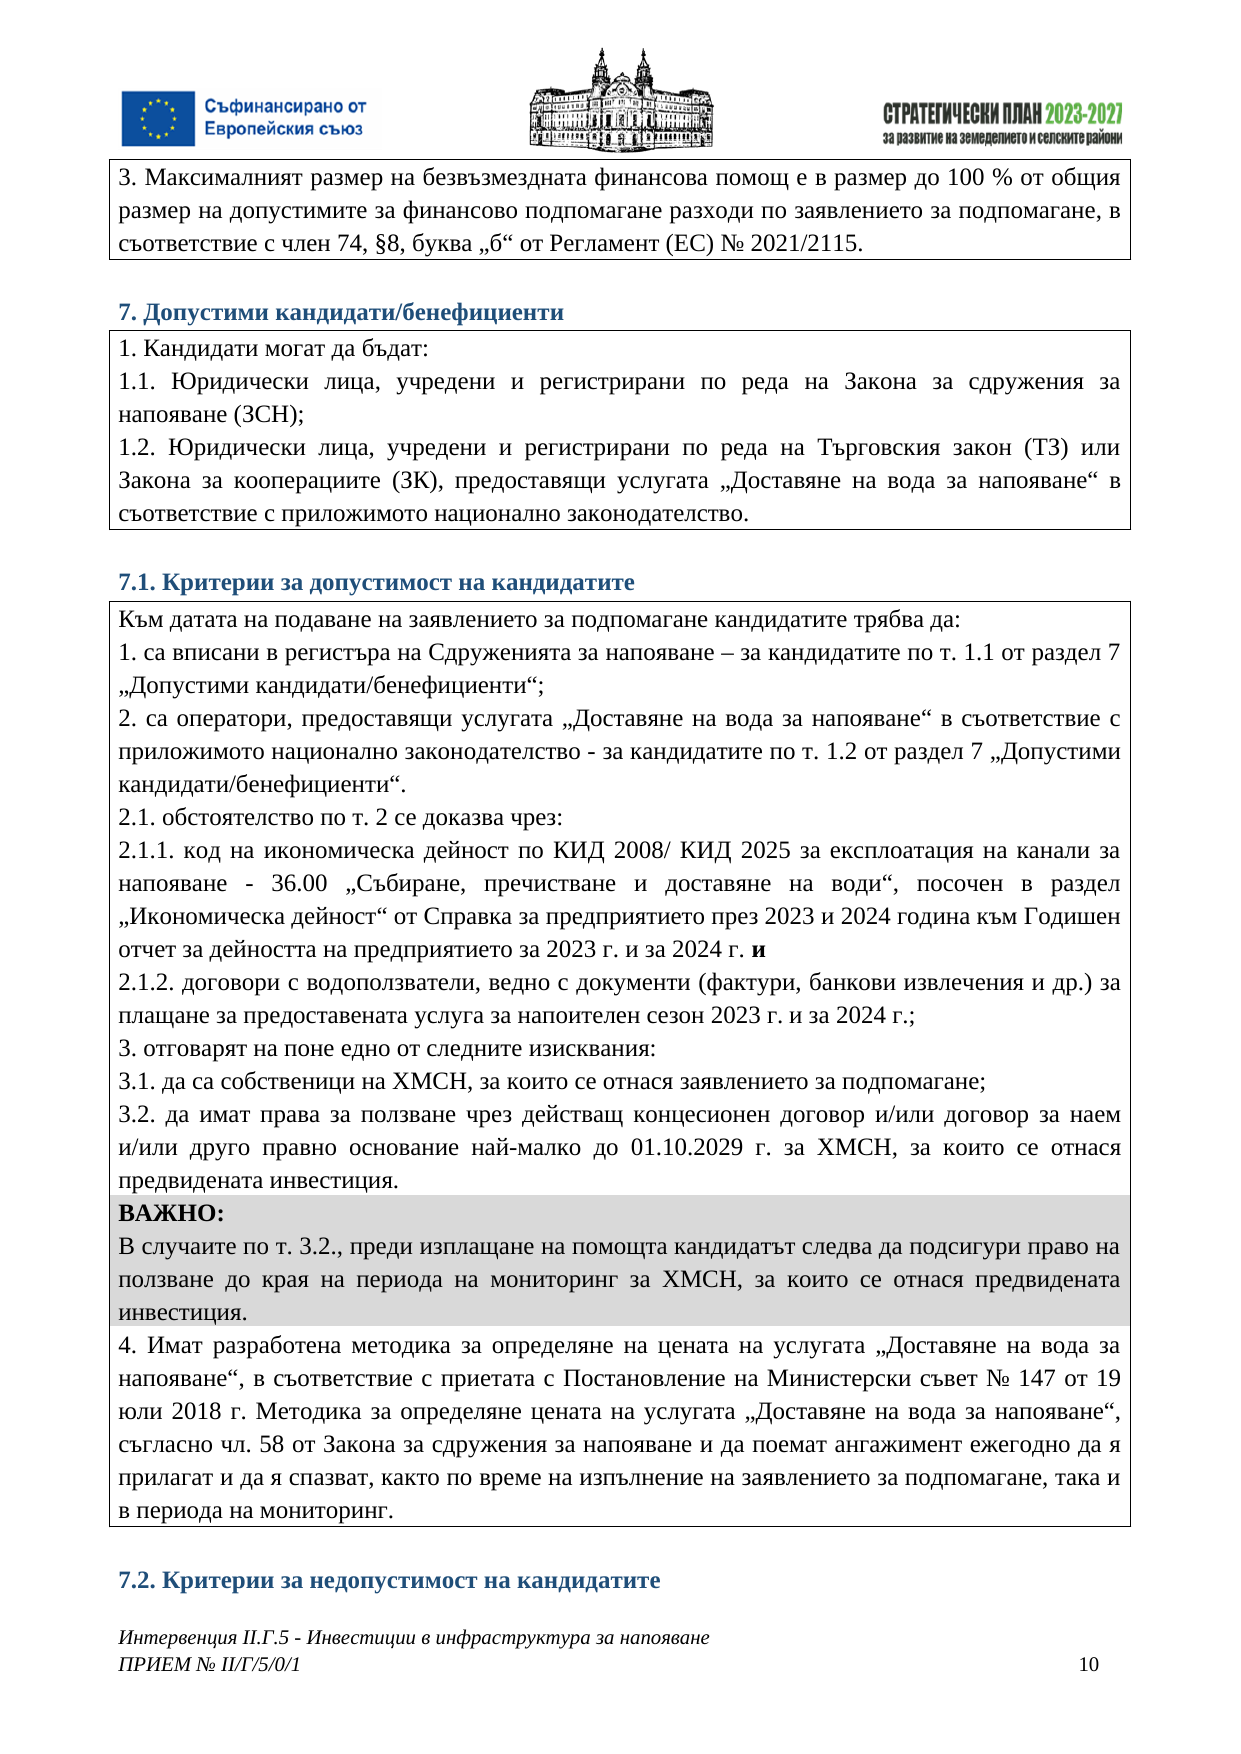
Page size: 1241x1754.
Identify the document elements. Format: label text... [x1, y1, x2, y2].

text ВАЖНО: [110, 1195, 1130, 1227]
text 1. са вписани в регистъра на Сдруженията за напояване – за кандидатите по т. 1.1 от раздел 7 „Допустими кандидати/бенефициенти“; [110, 633, 1130, 698]
text 3. отговарят на поне едно от следните изисквания: [110, 1030, 1130, 1062]
text Към датата на подаване на заявлението за подпомагане кандидатите трябва да: [110, 602, 1130, 632]
picture [118, 44, 1123, 159]
text 7.2. Критерии за недопустимост на кандидатите [118, 1565, 1122, 1593]
text 2.1.2. договори с водоползватели, ведно с документи (фактури, банкови извлечения и др.) за плащане за предоставената услуга за напоителен сезон 2023 г. и за 2024 г.; [110, 964, 1130, 1029]
text 2.1.1. код на икономическа дейност по КИД 2008/ КИД 2025 за експлоатация на канали за напояване - 36.00 „Събиране, пречистване и доставяне на води“, посочен в раздел „Икономическа дейност“ от Справка за предприятието през 2023 и 2024 година към Годишен отчет за дейността на предприятието за 2023 г. и за 2024 г. и [110, 832, 1130, 963]
text 2. са оператори, предоставящи услугата „Доставяне на вода за напояване“ в съответствие с приложимото национално законодателство - за кандидатите по т. 1.2 от раздел 7 „Допустими кандидати/бенефициенти“. [110, 699, 1130, 797]
text В случаите по т. 3.2., преди изплащане на помощта кандидатът следва да подсигури право на ползване до края на периода на мониторинг за ХМСН, за които се отнася предвидената инвестиция. [110, 1228, 1130, 1326]
text 3.2. да имат права за ползване чрез действащ концесионен договор и/или договор за наем и/или друго правно основание най-малко до 01.10.2029 г. за ХМСН, за които се отнася предвидената инвестиция. [110, 1096, 1130, 1194]
text 4. Имат разработена методика за определяне на цената на услугата „Доставяне на вода за напояване“, в съответствие с приетата с Постановление на Министерски съвет № 147 от 19 юли 2018 г. Методика за определяне цената на услугата „Доставяне на вода за напояване“, съгласно чл. 58 от Закона за сдружения за напояване и да поемат ангажимент ежегодно да я прилагат и да я спазват, както по време на изпълнение на заявлението за подпомагане, така и в периода на мониторинг. [110, 1327, 1130, 1526]
subtitle 7. Допустими кандидати/бенефициенти [118, 297, 1122, 326]
text 3.1. да са собственици на ХМСН, за които се отнася заявлението за подпомагане; [110, 1063, 1130, 1095]
text 2.1. обстоятелство по т. 2 се доказва чрез: [110, 799, 1130, 831]
text 1.1. Юридически лица, учредени и регистрирани по реда на Закона за сдружения за напояване (ЗСН); [110, 363, 1130, 428]
text 7.1. Критерии за допустимост на кандидатите [118, 567, 1122, 596]
text 1. Кандидати могат да бъдат: [110, 331, 1130, 362]
text 3. Максималният размер на безвъзмездната финансова помощ е в размер до 100 % от общия размер на допустимите за финансово подпомагане разходи по заявлението за подпомагане, в съответствие с член 74, §8, буква „б“ от Регламент (ЕС) № 2021/2115. [110, 160, 1130, 259]
text 1.2. Юридически лица, учредени и регистрирани по реда на Търговския закон (ТЗ) или Закона за кооперациите (ЗК), предоставящи услугата „Доставяне на вода за напояване“ в съответствие с приложимото национално законодателство. [110, 429, 1130, 529]
